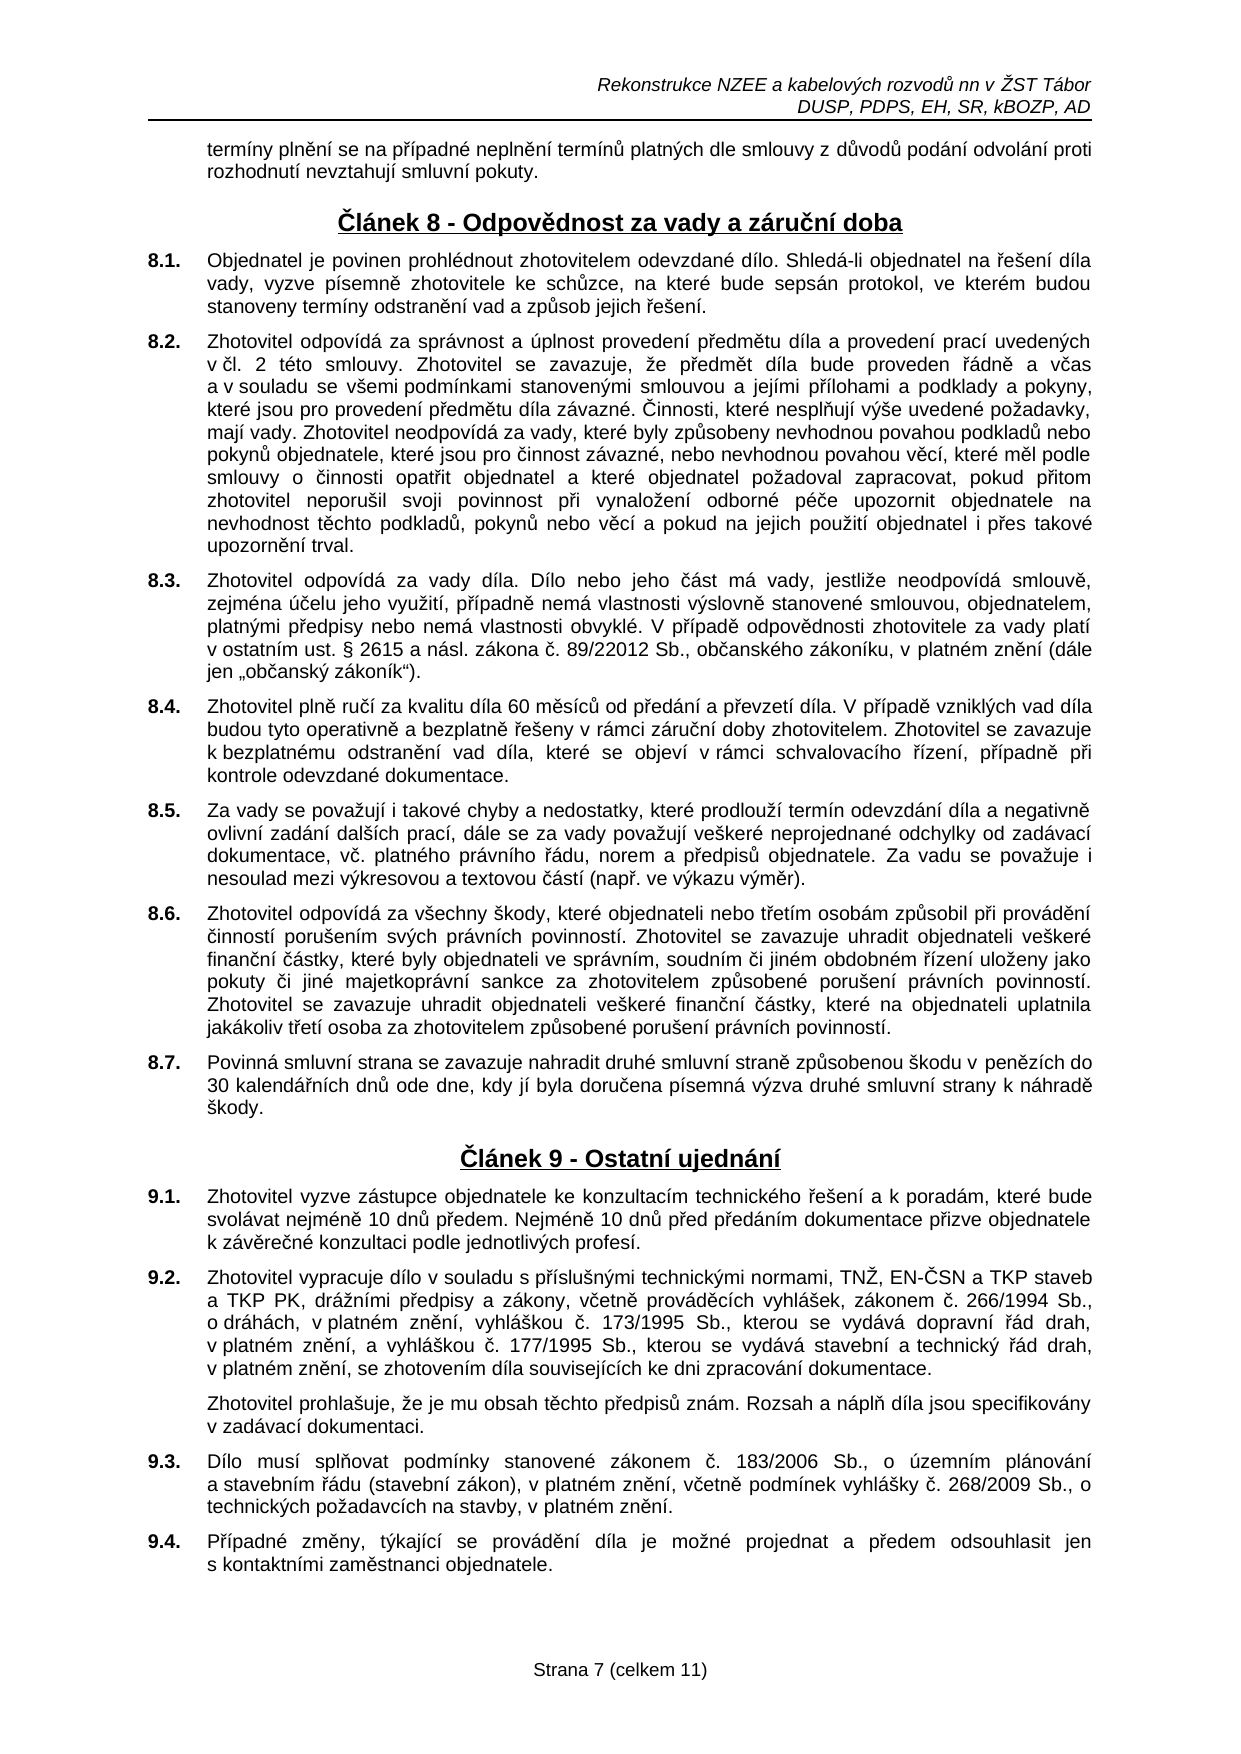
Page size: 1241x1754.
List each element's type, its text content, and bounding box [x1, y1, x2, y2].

text 9.4. Případné změny, týkající se provádění díla je možné projednat a předem odsouhlasit jen s kontaktními zaměstnanci objednatele. [148, 1530, 1092, 1576]
subtitle Článek 8 - Odpovědnost za vady a záruční doba [148, 208, 1092, 237]
text 8.5. Za vady se považují i takové chyby a nedostatky, které prodlouží termín odevzdání díla a negativně ovlivní zadání dalších prací, dále se za vady považují veškeré neprojednané odchylky od zadávací dokumentace, vč. platného právního řádu, norem a předpisů objednatele. Za vadu se považuje i nesoulad mezi výkresovou a textovou částí (např. ve výkazu výměr). [148, 799, 1092, 889]
text 9.3. Dílo musí splňovat podmínky stanovené zákonem č. 183/2006 Sb., o územním plánování a stavebním řádu (stavební zákon), v platném znění, včetně podmínek vyhlášky č. 268/2009 Sb., o technických požadavcích na stavby, v platném znění. [148, 1450, 1092, 1518]
subtitle Povinná smluvní strana se zavazuje nahradit druhé smluvní straně způsobenou škodu v penězích do 30 kalendářních dnů ode dne, kdy jí byla doručena písemná výzva druhé smluvní strany k náhradě škody. [148, 1051, 1092, 1119]
text 9.1. Zhotovitel vyzve zástupce objednatele ke konzultacím technického řešení a k poradám, které bude svolávat nejméně 10 dnů předem. Nejméně 10 dnů před předáním dokumentace přizve objednatele k závěrečné konzultaci podle jednotlivých profesí. [148, 1185, 1092, 1253]
subtitle Článek 9 - Ostatní ujednání [148, 1144, 1092, 1173]
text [148, 137, 1092, 183]
text 9.2. Zhotovitel vypracuje dílo v souladu s příslušnými technickými normami, TNŽ, EN-ČSN a TKP staveb a TKP PK, drážními předpisy a zákony, včetně prováděcích vyhlášek, zákonem č. 266/1994 Sb., o dráhách, v platném znění, vyhláškou č. 173/1995 Sb., kterou se vydává dopravní řád drah, v platném znění, a vyhláškou č. 177/1995 Sb., kterou se vydává stavební a technický řád drah, v platném znění, se zhotovením díla souvisejících ke dni zpracování dokumentace. [148, 1266, 1092, 1379]
subtitle Zhotovitel odpovídá za vady díla. Dílo nebo jeho část má vady, jestliže neodpovídá smlouvě, zejména účelu jeho využití, případně nemá vlastnosti výslovně stanovené smlouvou, objednatelem, platnými předpisy nebo nemá vlastnosti obvyklé. V případě odpovědnosti zhotovitele za vady platí v ostatním ust. § 2615 a násl. zákona č. 89/22012 Sb., občanského zákoníku, v platném znění (dále jen „občanský zákoník“). [148, 569, 1092, 683]
text 8.6. Zhotovitel odpovídá za všechny škody, které objednateli nebo třetím osobám způsobil při provádění činností porušením svých právních povinností. Zhotovitel se zavazuje uhradit objednateli veškeré finanční částky, které byly objednateli ve správním, soudním či jiném obdobném řízení uloženy jako pokuty či jiné majetkoprávní sankce za zhotovitelem způsobené porušení právních povinností. Zhotovitel se zavazuje uhradit objednateli veškeré finanční částky, které na objednateli uplatnila jakákoliv třetí osoba za zhotovitelem způsobené porušení právních povinností. [148, 902, 1092, 1038]
text 8.1. Objednatel je povinen prohlédnout zhotovitelem odevzdané dílo. Shledá-li objednatel na řešení díla vady, vyzve písemně zhotovitele ke schůzce, na které bude sepsán protokol, ve kterém budou stanoveny termíny odstranění vad a způsob jejich řešení. [148, 249, 1092, 317]
text Zhotovitel prohlašuje, že je mu obsah těchto předpisů znám. Rozsah a náplň díla jsou specifikovány v zadávací dokumentaci. [207, 1392, 1092, 1437]
subtitle 8.2. Zhotovitel odpovídá za správnost a úplnost provedení předmětu díla a provedení prací uvedených v čl. 2 této smlouvy. Zhotovitel se zavazuje, že předmět díla bude proveden řádně a včas a v souladu se všemi podmínkami stanovenými smlouvou a jejími přílohami a podklady a pokyny, které jsou pro provedení předmětu díla závazné. Činnosti, které nesplňují výše uvedené požadavky, mají vady. Zhotovitel neodpovídá za vady, které byly způsobeny nevhodnou povahou podkladů nebo pokynů objednatele, které jsou pro činnost závazné, nebo nevhodnou povahou věcí, které měl podle smlouvy o činnosti opatřit objednatel a které objednatel požadoval zapracovat, pokud přitom zhotovitel neporušil svoji povinnost při vynaložení odborné péče upozornit objednatele na nevhodnost těchto podkladů, pokynů nebo věcí a pokud na jejich použití objednatel i přes takové upozornění trval. [148, 330, 1092, 557]
text 8.4. Zhotovitel plně ručí za kvalitu díla 60 měsíců od předání a převzetí díla. V případě vzniklých vad díla budou tyto operativně a bezplatně řešeny v rámci záruční doby zhotovitelem. Zhotovitel se zavazuje k bezplatnému odstranění vad díla, které se objeví v rámci schvalovacího řízení, případně při kontrole odevzdané dokumentace. [148, 695, 1092, 786]
